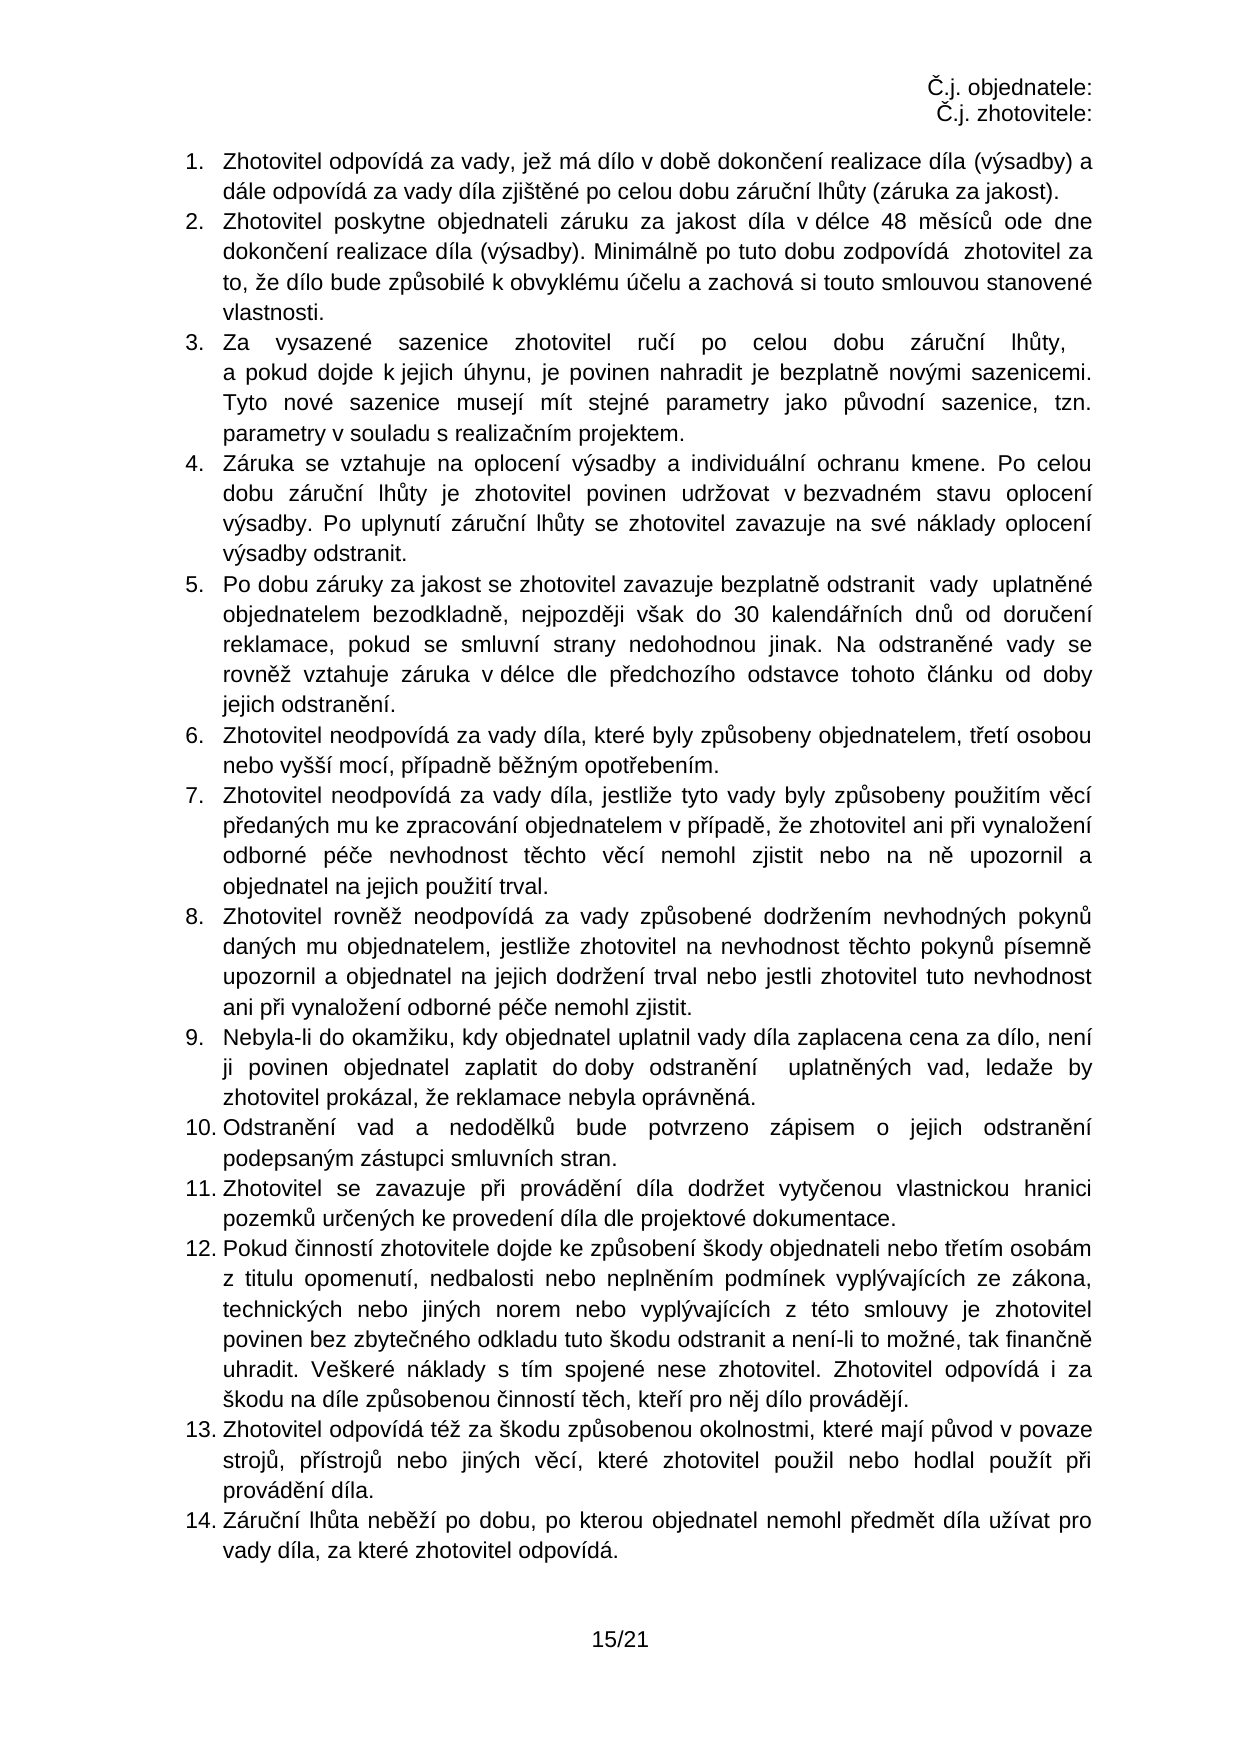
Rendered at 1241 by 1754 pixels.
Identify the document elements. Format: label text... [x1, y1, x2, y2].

list Odstranění vad a nedodělků bude potvrzeno zápisem o jejich odstranění podepsaným zástupci smluvních stran. [185, 1114, 1093, 1171]
list Pokud činností zhotovitele dojde ke způsobení škody objednateli nebo třetím osobám z titulu opomenutí, nedbalosti nebo neplněním podmínek vyplývajících ze zákona, technických nebo jiných norem nebo vyplývajících z této smlouvy je zhotovitel povinen bez zbytečného odkladu tuto škodu odstranit a není-li to možné, tak finančně uhradit. Veškeré náklady s tím spojené nese zhotovitel. Zhotovitel odpovídá i za škodu na díle způsobenou činností těch, kteří pro něj dílo provádějí. [185, 1235, 1093, 1412]
list Po dobu záruky za jakost se zhotovitel zavazuje bezplatně odstranit vady uplatněné objednatelem bezodkladně, nejpozději však do 30 kalendářních dnů od doručení reklamace, pokud se smluvní strany nedohodnou jinak. Na odstraněné vady se rovněž vztahuje záruka v délce dle předchozího odstavce tohoto článku od doby jejich odstranění. [185, 571, 1093, 718]
list Zhotovitel neodpovídá za vady díla, které byly způsobeny objednatelem, třetí osobou nebo vyšší mocí, případně běžným opotřebením. [185, 722, 1093, 778]
list Zhotovitel neodpovídá za vady díla, jestliže tyto vady byly způsobeny použitím věcí předaných mu ke zpracování objednatelem v případě, že zhotovitel ani při vynaložení odborné péče nevhodnost těchto věcí nemohl zjistit nebo na ně upozornil a objednatel na jejich použití trval. [185, 782, 1093, 899]
list Nebyla-li do okamžiku, kdy objednatel uplatnil vady díla zaplacena cena za dílo, není ji povinen objednatel zaplatit do doby odstranění uplatněných vad, ledaže by zhotovitel prokázal, že reklamace nebyla oprávněná. [185, 1024, 1093, 1110]
list Zhotovitel se zavazuje při provádění díla dodržet vytyčenou vlastnickou hranici pozemků určených ke provedení díla dle projektové dokumentace. [185, 1175, 1093, 1231]
list Zhotovitel odpovídá též za škodu způsobenou okolnostmi, které mají původ v povaze strojů, přístrojů nebo jiných věcí, které zhotovitel použil nebo hodlal použít při provádění díla. [185, 1416, 1093, 1503]
list Záruka se vztahuje na oplocení výsadby a individuální ochranu kmene. Po celou dobu záruční lhůty je zhotovitel povinen udržovat v bezvadném stavu oplocení výsadby. Po uplynutí záruční lhůty se zhotovitel zavazuje na své náklady oplocení výsadby odstranit. [185, 450, 1093, 567]
list Zhotovitel rovněž neodpovídá za vady způsobené dodržením nevhodných pokynů daných mu objednatelem, jestliže zhotovitel na nevhodnost těchto pokynů písemně upozornil a objednatel na jejich dodržení trval nebo jestli zhotovitel tuto nevhodnost ani při vynaložení odborné péče nemohl zjistit. [185, 903, 1093, 1020]
list Záruční lhůta neběží po dobu, po kterou objednatel nemohl předmět díla užívat pro vady díla, za které zhotovitel odpovídá. [185, 1507, 1093, 1563]
list Za vysazené sazenice zhotovitel ručí po celou dobu záruční lhůty, a pokud dojde k jejich úhynu, je povinen nahradit je bezplatně novými sazenicemi. Tyto nové sazenice musejí mít stejné parametry jako původní sazenice, tzn. parametry v souladu s realizačním projektem. [185, 329, 1093, 446]
list Zhotovitel poskytne objednateli záruku za jakost díla v délce 48 měsíců ode dne dokončení realizace díla (výsadby). Minimálně po tuto dobu zodpovídá zhotovitel za to, že dílo bude způsobilé k obvyklému účelu a zachová si touto smlouvou stanovené vlastnosti. [185, 208, 1093, 325]
list Zhotovitel odpovídá za vady, jež má dílo v době dokončení realizace díla (výsadby) a dále odpovídá za vady díla zjištěné po celou dobu záruční lhůty (záruka za jakost). [185, 148, 1093, 204]
